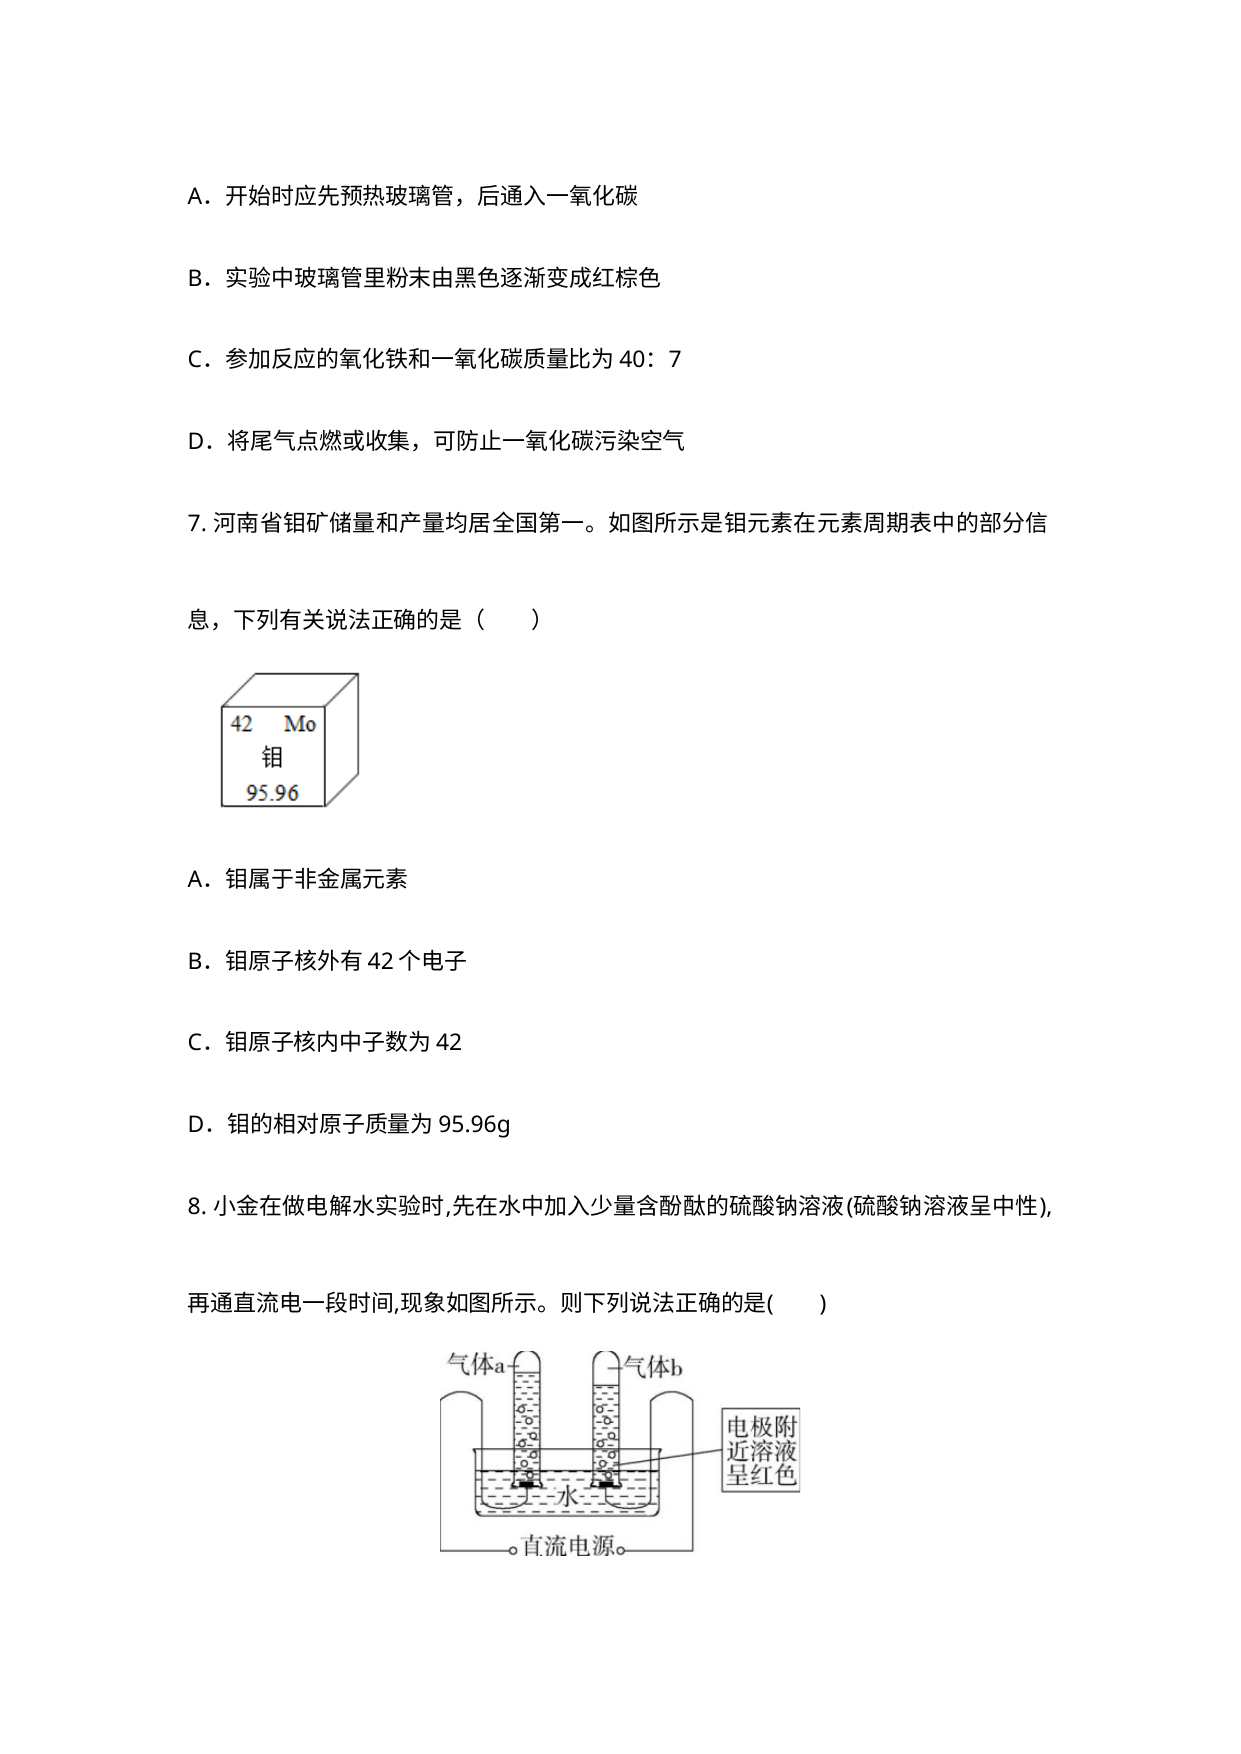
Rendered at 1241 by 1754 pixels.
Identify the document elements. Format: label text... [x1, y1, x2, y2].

text D．钼的相对原子质量为95.96g [187, 1090, 1053, 1155]
text C．参加反应的氧化铁和一氧化碳质量比为40：7 [187, 325, 1053, 390]
text C．钼原子核内中子数为42 [187, 1008, 1053, 1073]
picture [440, 1351, 800, 1556]
text A．开始时应先预热玻璃管，后通入一氧化碳 [187, 162, 1053, 227]
text 8. 小金在做电解水实验时,先在水中加入少量含酚酞的硫酸钠溶液(硫酸钠溶液呈中性),再通直流电一段时间,现象如图所示。则下列说法正确的是( ) [187, 1172, 1053, 1334]
text B．钼原子核外有42个电子 [187, 927, 1053, 992]
picture [216, 667, 364, 812]
text A．钼属于非金属元素 [187, 845, 1053, 910]
text D．将尾气点燃或收集，可防止一氧化碳污染空气 [187, 407, 1053, 472]
text 7. 河南省钼矿储量和产量均居全国第一。如图所示是钼元素在元素周期表中的部分信息，下列有关说法正确的是（ ） [187, 489, 1053, 651]
text B．实验中玻璃管里粉末由黑色逐渐变成红棕色 [187, 244, 1053, 309]
